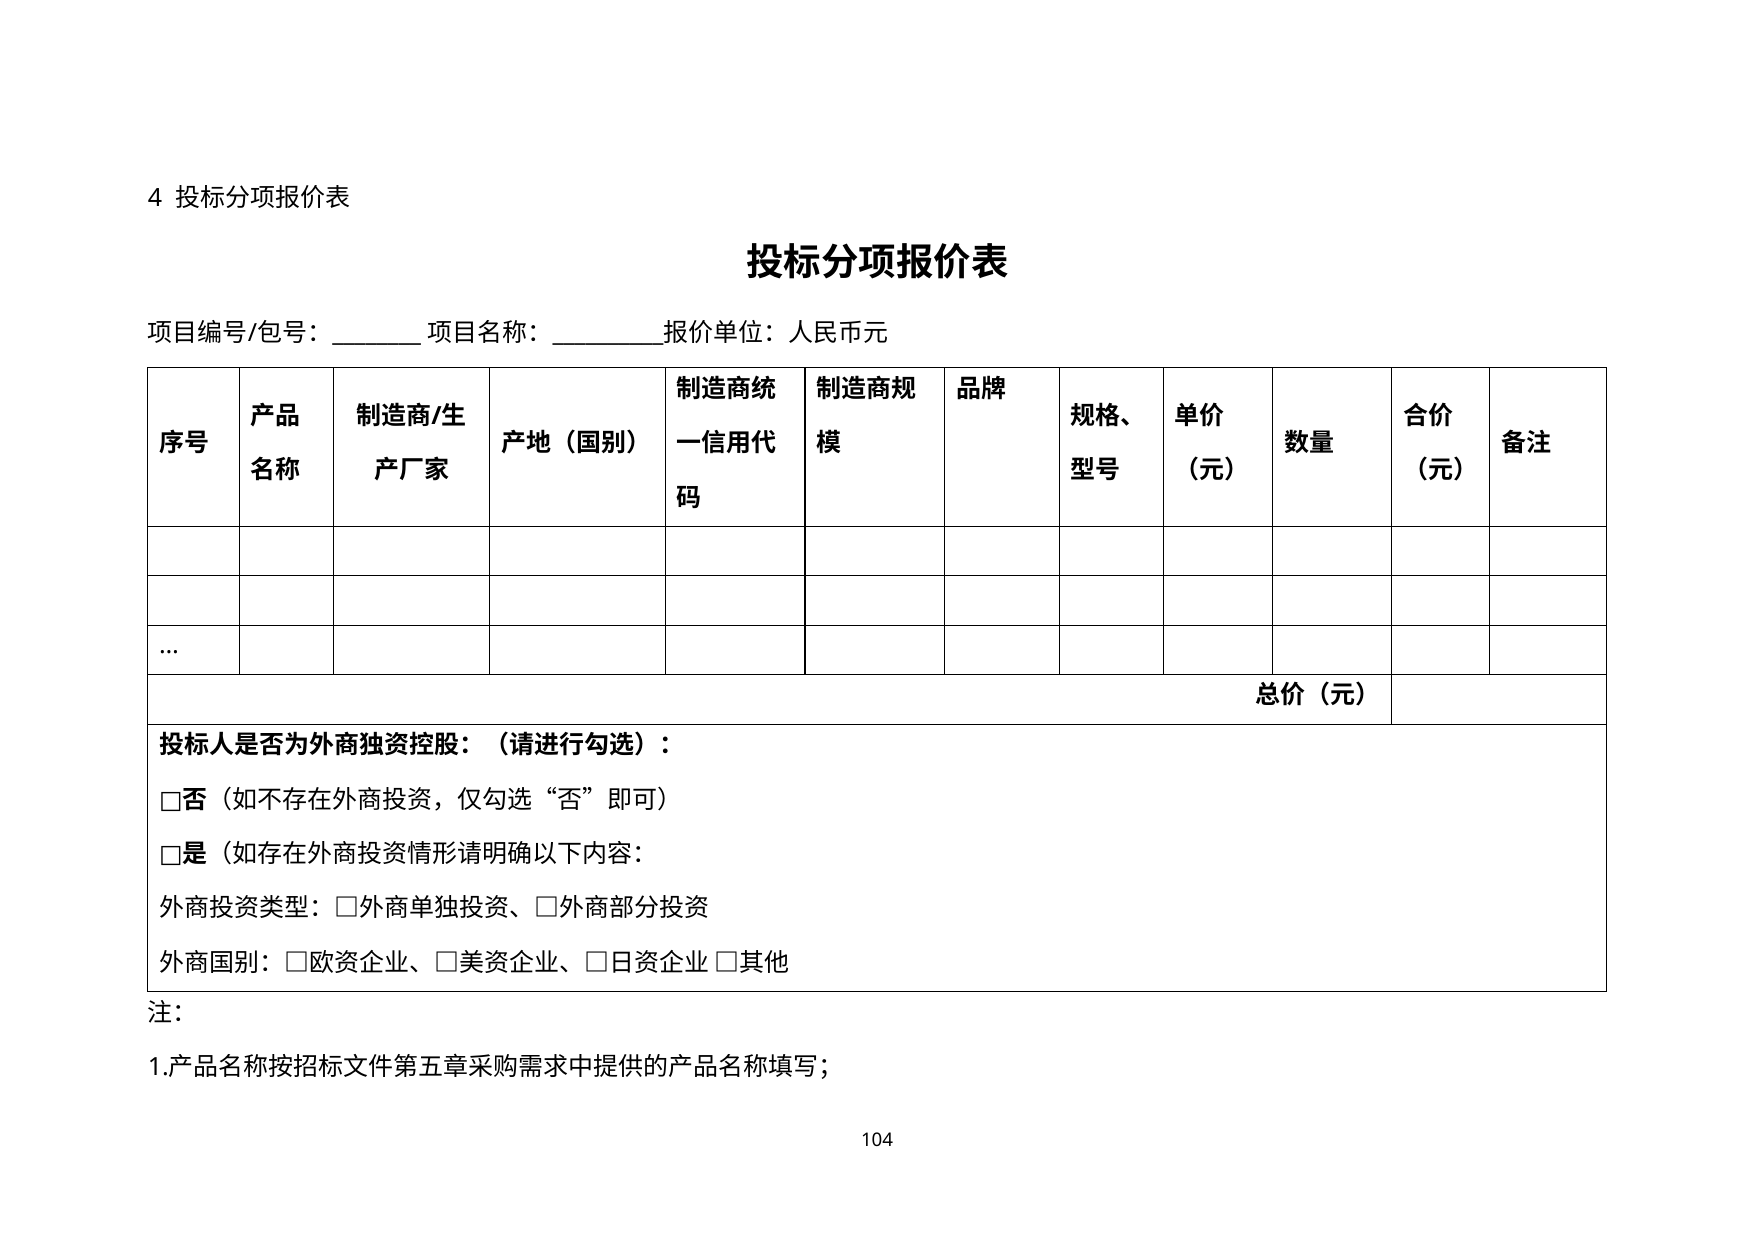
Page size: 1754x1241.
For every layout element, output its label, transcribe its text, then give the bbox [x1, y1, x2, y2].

table_header 合价（元） [1392, 368, 1489, 526]
table_cell [806, 527, 944, 575]
table_cell [148, 576, 239, 624]
table_header 单价（元） [1164, 368, 1272, 526]
table_cell [1490, 576, 1606, 624]
table_header 制造商统一信用代码 [666, 368, 804, 526]
table_cell [240, 527, 333, 575]
table_cell [1273, 626, 1391, 674]
table_cell [1164, 527, 1272, 575]
table_cell [334, 626, 489, 674]
table_cell [666, 527, 804, 575]
table_cell [1392, 527, 1489, 575]
table_cell [1164, 576, 1272, 624]
table_cell [1060, 626, 1163, 674]
table_cell [240, 626, 333, 674]
table_cell 总价（元） [148, 675, 1391, 724]
text 1.产品名称按招标文件第五章采购需求中提供的产品名称填写； [148, 1046, 1606, 1083]
table_header 制造商规模 [806, 368, 944, 526]
table_cell 投标人是否为外商独资控股：（请进行勾选）： □否（如不存在外商投资，仅勾选“否”即可） □是（如存在外商投资情形请明确以下内容： 外商投资类型：□外商单独投资、□外商部分投资 外商国别：□欧资企业、□美资企业、□日资企业 □其他 [148, 725, 1606, 991]
table_cell [490, 626, 665, 674]
text 4 投标分项报价表 [148, 177, 1606, 213]
text 投标分项报价表 [148, 232, 1606, 286]
table_cell [490, 576, 665, 624]
text 注： [148, 992, 1606, 1028]
table_cell [1060, 576, 1163, 624]
table_cell [1273, 527, 1391, 575]
table_header 规格、型号 [1060, 368, 1163, 526]
table_cell [945, 576, 1059, 624]
table_header 品牌 [945, 368, 1059, 526]
table_cell [1164, 626, 1272, 674]
table_cell [1392, 576, 1489, 624]
table_header 产品名称 [240, 368, 333, 526]
table_header 备注 [1490, 368, 1606, 526]
table_header 数量 [1273, 368, 1391, 526]
table_cell [806, 626, 944, 674]
table_cell [148, 527, 239, 575]
table_cell [1060, 527, 1163, 575]
table_cell [490, 527, 665, 575]
table_header 产地（国别） [490, 368, 665, 526]
table_cell [1273, 576, 1391, 624]
table_cell [334, 527, 489, 575]
table_cell [334, 576, 489, 624]
table_header 序号 [148, 368, 239, 526]
table_cell [1490, 527, 1606, 575]
table_cell [806, 576, 944, 624]
table_cell [240, 576, 333, 624]
table_cell [945, 626, 1059, 674]
table_cell [666, 576, 804, 624]
table_header 制造商/生产厂家 [334, 368, 489, 526]
table_cell … [148, 626, 239, 674]
table_cell [1392, 675, 1606, 724]
table_cell [945, 527, 1059, 575]
table_cell [1490, 626, 1606, 674]
table_cell [666, 626, 804, 674]
text 项目编号/包号：________ 项目名称：__________报价单位：人民币元 [148, 313, 1606, 349]
table_cell [1392, 626, 1489, 674]
